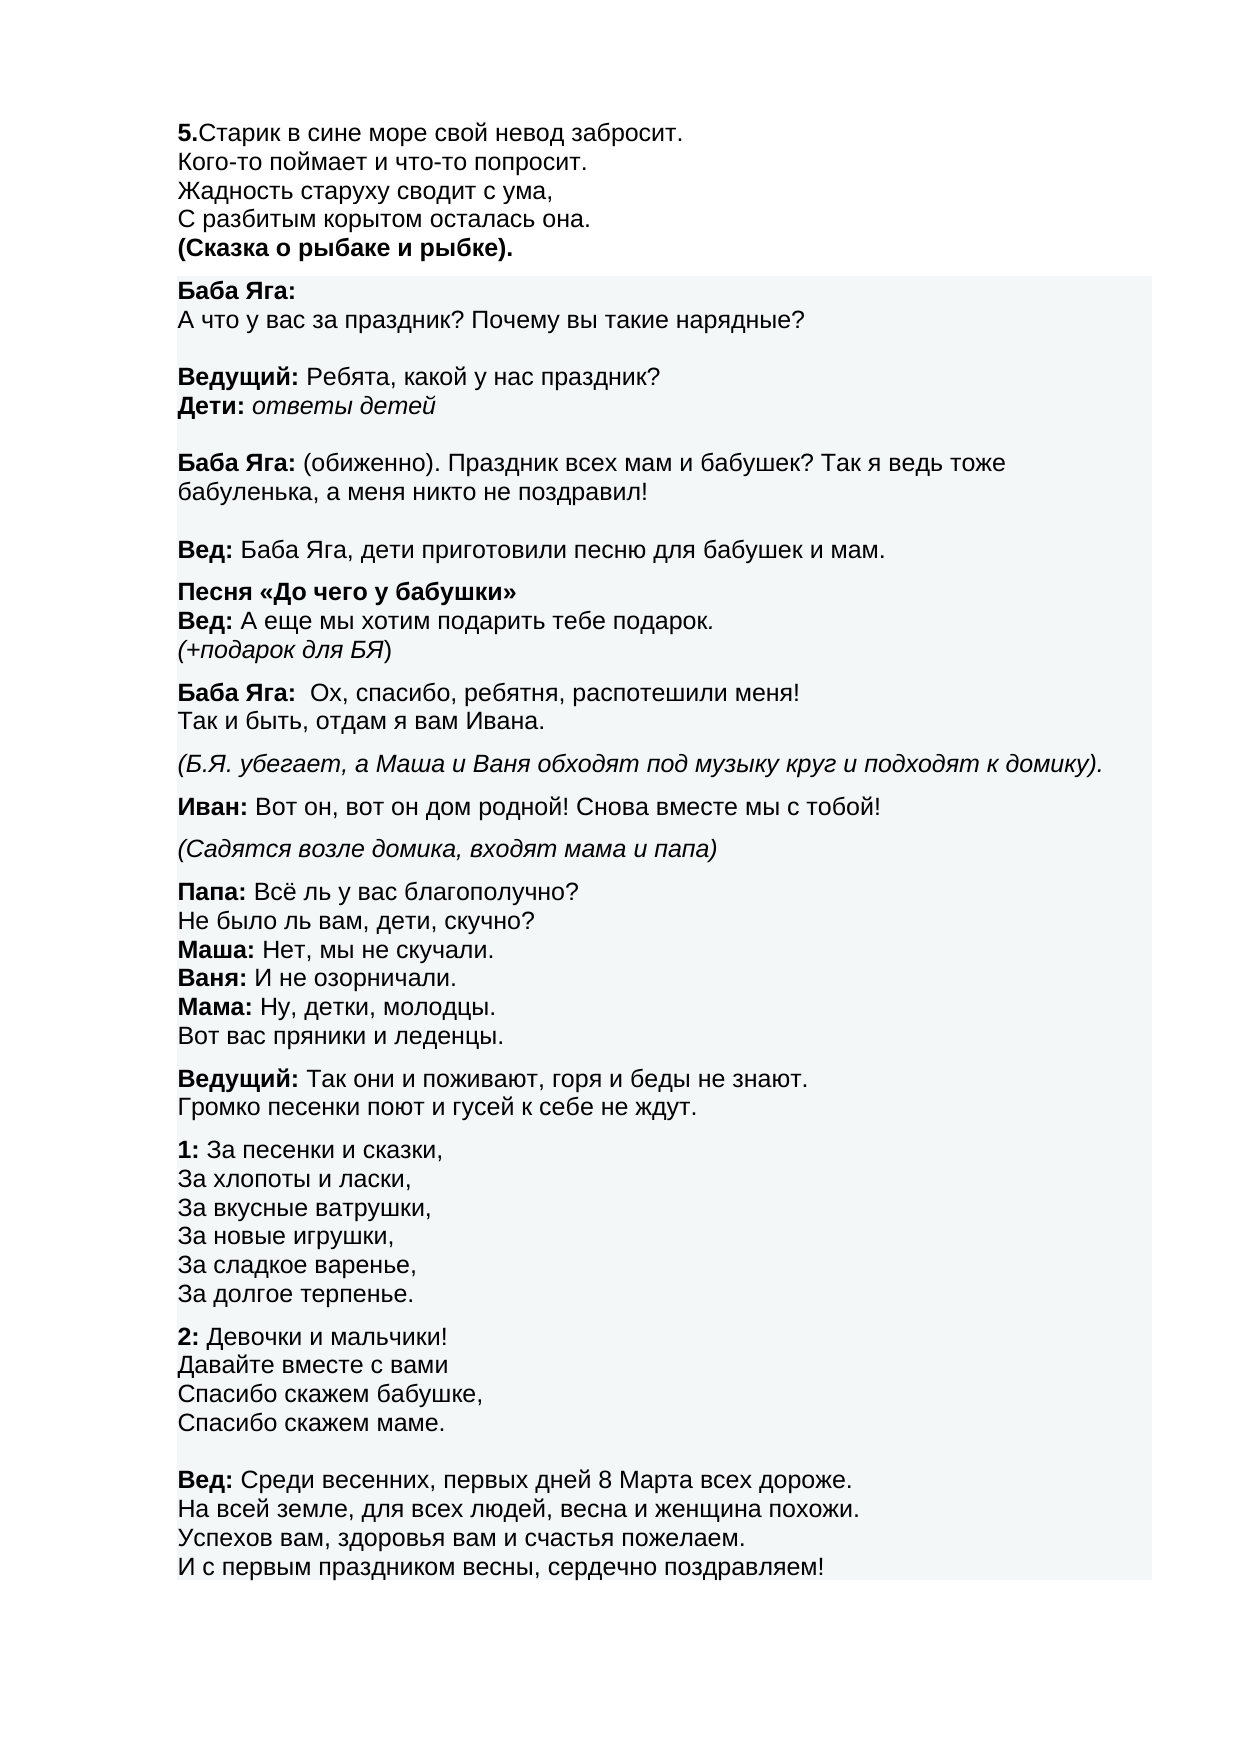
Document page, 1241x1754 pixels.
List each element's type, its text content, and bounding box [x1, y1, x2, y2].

text (Садятся возле домика, входят мама и папа) [177, 834, 1152, 863]
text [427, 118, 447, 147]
text 1: За песенки и сказки, За хлопоты и ласки, За вкусные ватрушки, За новые игрушки, За сладкое варенье, За долгое терпенье. [177, 1135, 1152, 1307]
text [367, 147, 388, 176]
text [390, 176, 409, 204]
text Песня «До чего у бабушки» Вед: А еще мы хотим подарить тебе подарок. (+подарок для БЯ) [177, 577, 1152, 663]
text (Б.Я. убегает, а Маша и Ваня обходят под музыку круг и подходят к домику). [177, 749, 1152, 778]
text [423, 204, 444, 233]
text Иван: Вот он, вот он дом родной! Снова вместе мы с тобой! [177, 792, 1152, 820]
text 2: Девочки и мальчики! Давайте вместе с вами Спасибо скажем бабушке, Спасибо скажем маме. Вед: Среди весенних, первых дней 8 Марта всех дороже. На всей земле, для всех людей, весна и женщина похожи. Успехов вам, здоровья вам и счастья пожелаем. И с первым праздником весны, сердечно поздравляем! [177, 1321, 1152, 1580]
text Баба Яга: А что у вас за праздник? Почему вы такие нарядные? Ведущий: Ребята, какой у нас праздник? Дети: ответы детей Баба Яга: (обиженно). Праздник всех мам и бабушек? Так я ведь тоже бабуленька, а меня никто не поздравил! Вед: Баба Яга, дети приготовили песню для бабушек и мам. [177, 276, 1152, 563]
text Баба Яга: Ох, спасибо, ребятня, распотешили меня! Так и быть, отдам я вам Ивана. [177, 677, 1152, 735]
text Папа: Всё ль у вас благополучно? Не было ль вам, дети, скучно? Маша: Нет, мы не скучали. Ваня: И не озорничали. Мама: Ну, детки, молодцы. Вот вас пряники и леденцы. [177, 877, 1152, 1049]
text Ведущий: Так они и поживают, горя и беды не знают. Громко песенки поют и гусей к себе не ждут. [177, 1063, 1152, 1121]
text 5.Старик в сине море свой невод забросит. Кого-то поймает и что-то попросит. Жадность старуху сводит с ума, С разбитым корытом осталась она. (Сказка о рыбаке и рыбке). [513, 118, 1152, 262]
